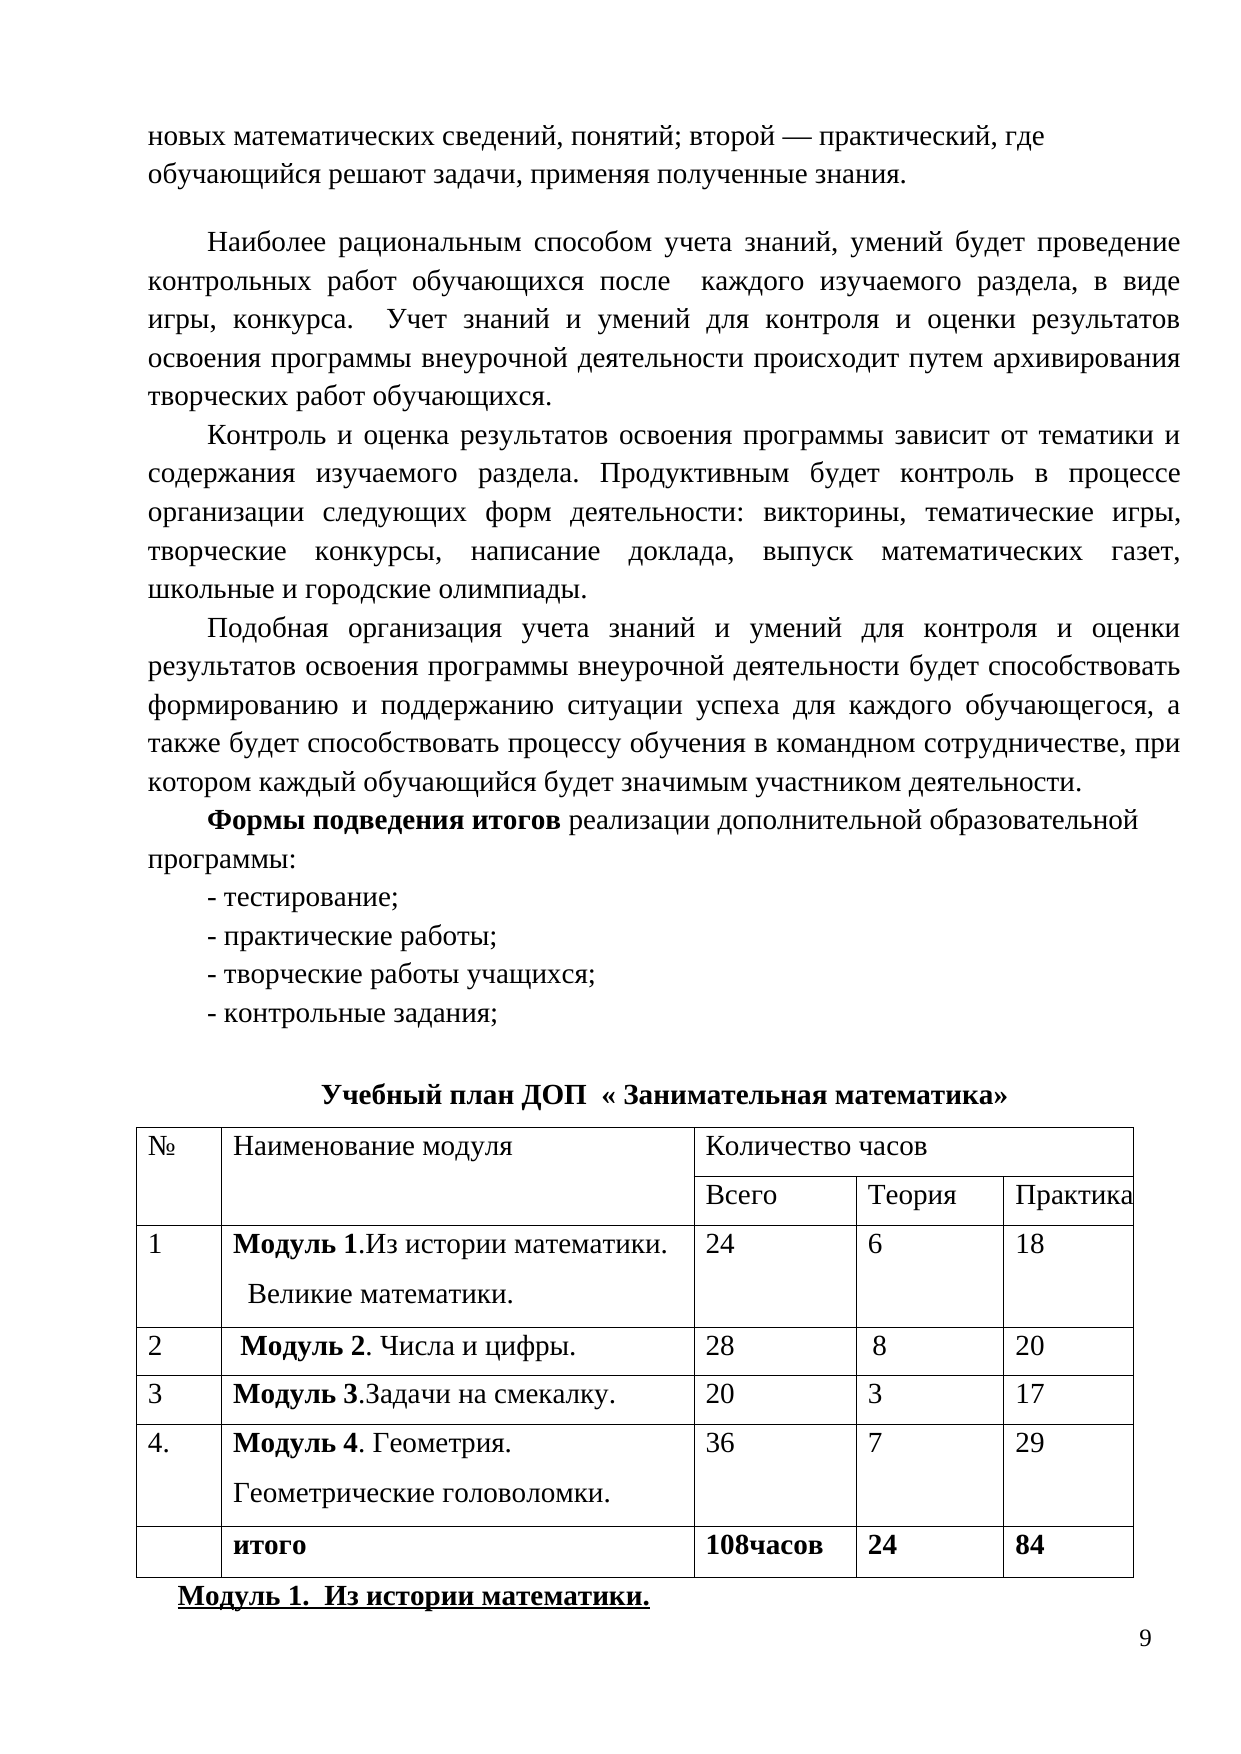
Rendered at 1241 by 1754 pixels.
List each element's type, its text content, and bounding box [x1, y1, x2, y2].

table_cell Всего [695, 1177, 856, 1225]
table_cell Практика [1004, 1177, 1133, 1225]
table_header Наименование модуля [222, 1128, 694, 1225]
text - тестирование; [148, 879, 1181, 913]
table_cell 8 [857, 1328, 1003, 1375]
table_cell 7 [857, 1425, 1003, 1526]
table_cell 84 [1004, 1527, 1133, 1577]
table_cell Теория [857, 1177, 1003, 1225]
table_cell Модуль 1.Из истории математики. Великие математики. [222, 1226, 694, 1327]
table_cell 36 [695, 1425, 856, 1526]
table_cell 28 [695, 1328, 856, 1375]
table_cell 2 [137, 1328, 221, 1375]
list Наиболее рациональным способом учета знаний, умений будет проведение контрольных работ обучающихся после каждого изучаемого раздела, в виде игры, конкурса. Учет знаний и умений для контроля и оценки результатов освоения программы внеурочной деятельности происходит путем архивирования творческих работ обучающихся. [148, 224, 1181, 412]
table_cell 18 [1004, 1226, 1133, 1327]
table_cell 3 [137, 1376, 221, 1424]
table_cell итого [222, 1527, 694, 1577]
text Модуль 1. Из истории математики. [177, 1578, 1196, 1612]
text - творческие работы учащихся; [148, 957, 1181, 990]
table_cell 108часов [695, 1527, 856, 1577]
table_cell Модуль 4. Геометрия. Геометрические головоломки. [222, 1425, 694, 1526]
table_cell 3 [857, 1376, 1003, 1424]
table_cell 4. [137, 1425, 221, 1526]
text - практические работы; [148, 918, 1181, 952]
table_cell 6 [857, 1226, 1003, 1327]
text - контрольные задания; [148, 995, 1181, 1029]
list Контроль и оценка результатов освоения программы зависит от тематики и содержания изучаемого раздела. Продуктивным будет контроль в процессе организации следующих форм деятельности: викторины, тематические игры, творческие конкурсы, написание доклада, выпуск математических газет, школьные и городские олимпиады. [148, 417, 1181, 605]
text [148, 118, 1181, 190]
table_header № [137, 1128, 221, 1225]
table_cell [137, 1527, 221, 1577]
table_header Количество часов [695, 1128, 1133, 1176]
table_cell 17 [1004, 1376, 1133, 1424]
table_cell 29 [1004, 1425, 1133, 1526]
list Подобная организация учета знаний и умений для контроля и оценки результатов освоения программы внеурочной деятельности будет способствовать формированию и поддержанию ситуации успеха для каждого обучающегося, а также будет способствовать процессу обучения в командном сотрудничестве, при котором каждый обучающийся будет значимым участником деятельности. [148, 610, 1181, 797]
text Учебный план ДОП « Занимательная математика» [177, 1077, 1152, 1110]
text Формы подведения итогов реализации дополнительной образовательной программы: [148, 802, 1181, 874]
table_cell 24 [857, 1527, 1003, 1577]
table_cell Модуль 3.Задачи на смекалку. [222, 1376, 694, 1424]
table_cell 24 [695, 1226, 856, 1327]
table_cell 20 [695, 1376, 856, 1424]
table_cell Модуль 2. Числа и цифры. [222, 1328, 694, 1375]
table_cell 1 [137, 1226, 221, 1327]
table_cell 20 [1004, 1328, 1133, 1375]
